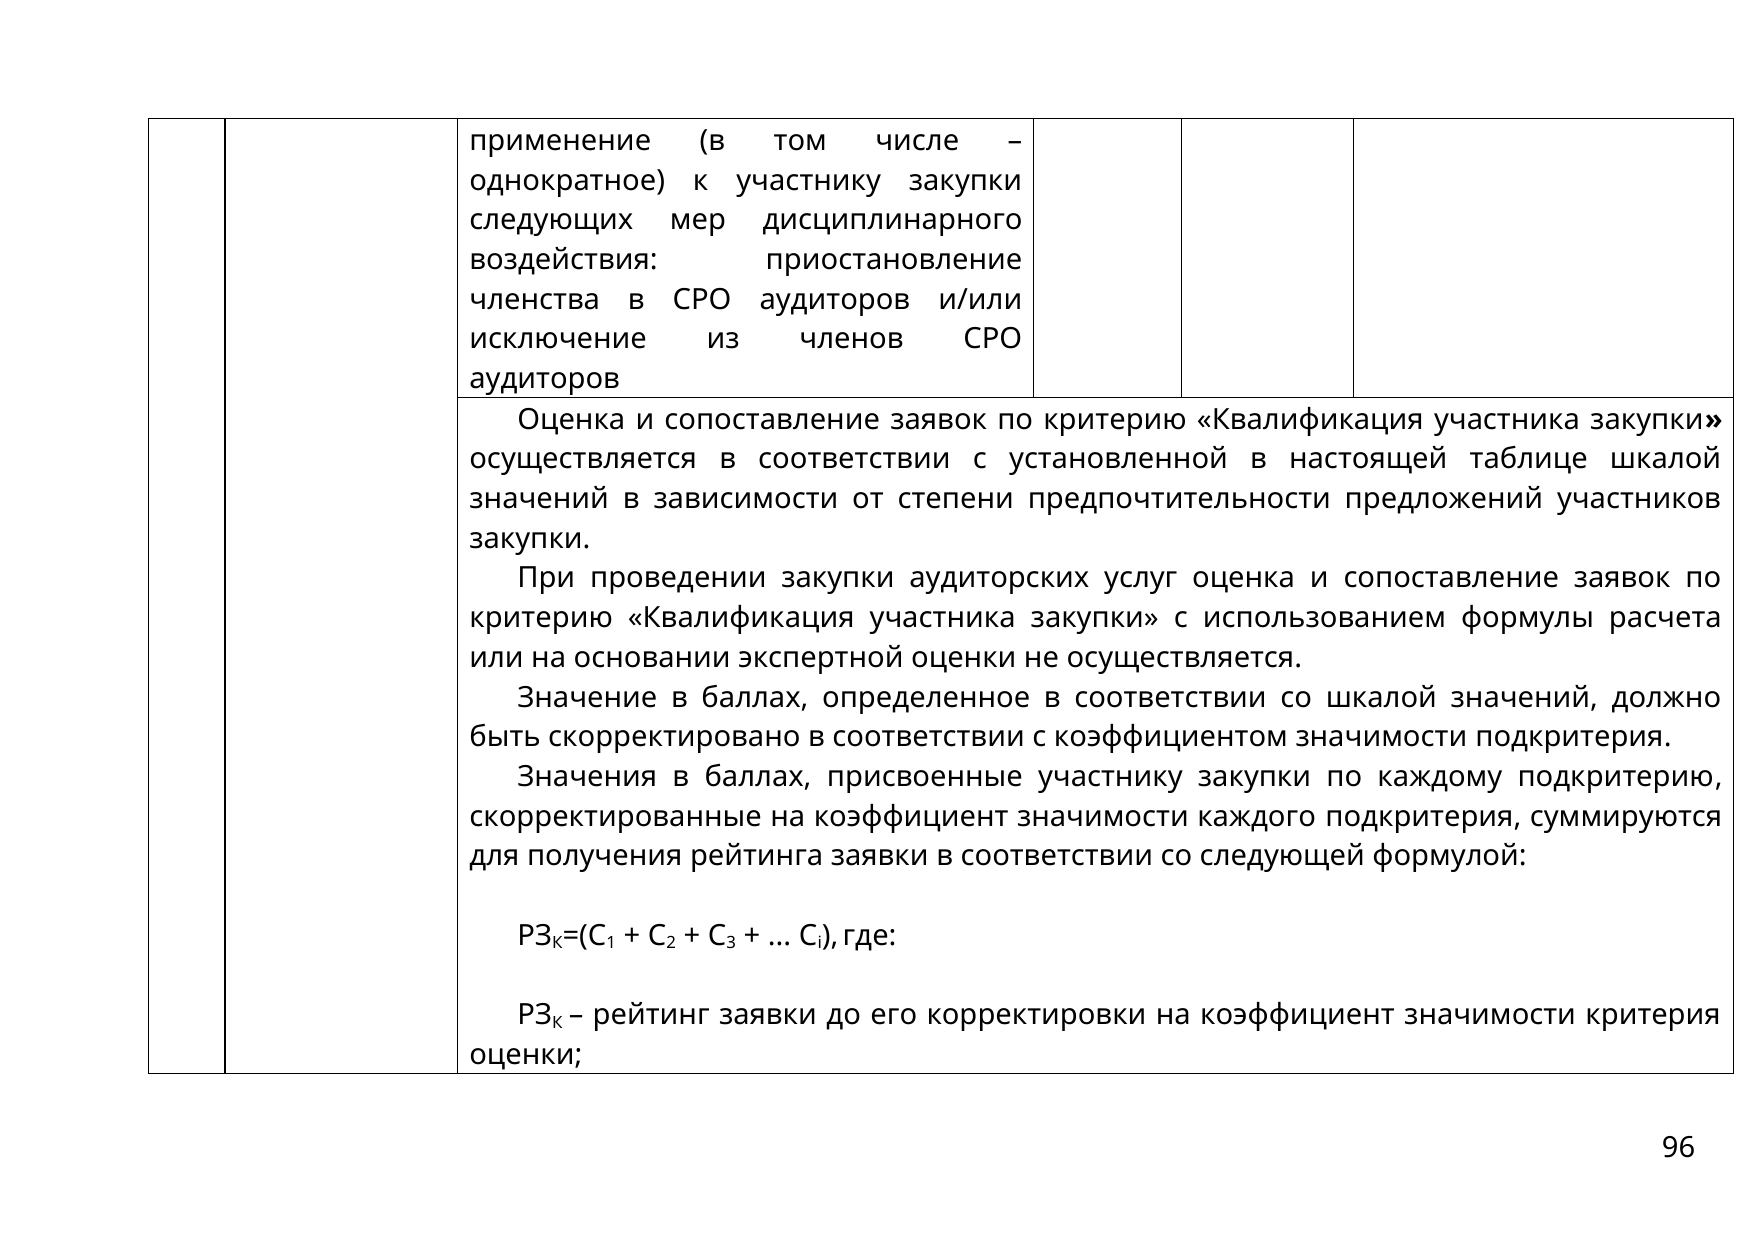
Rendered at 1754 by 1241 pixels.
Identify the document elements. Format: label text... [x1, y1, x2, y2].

table_cell 0 [1034, 119, 1181, 397]
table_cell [458, 119, 1033, 397]
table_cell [458, 398, 1733, 1073]
